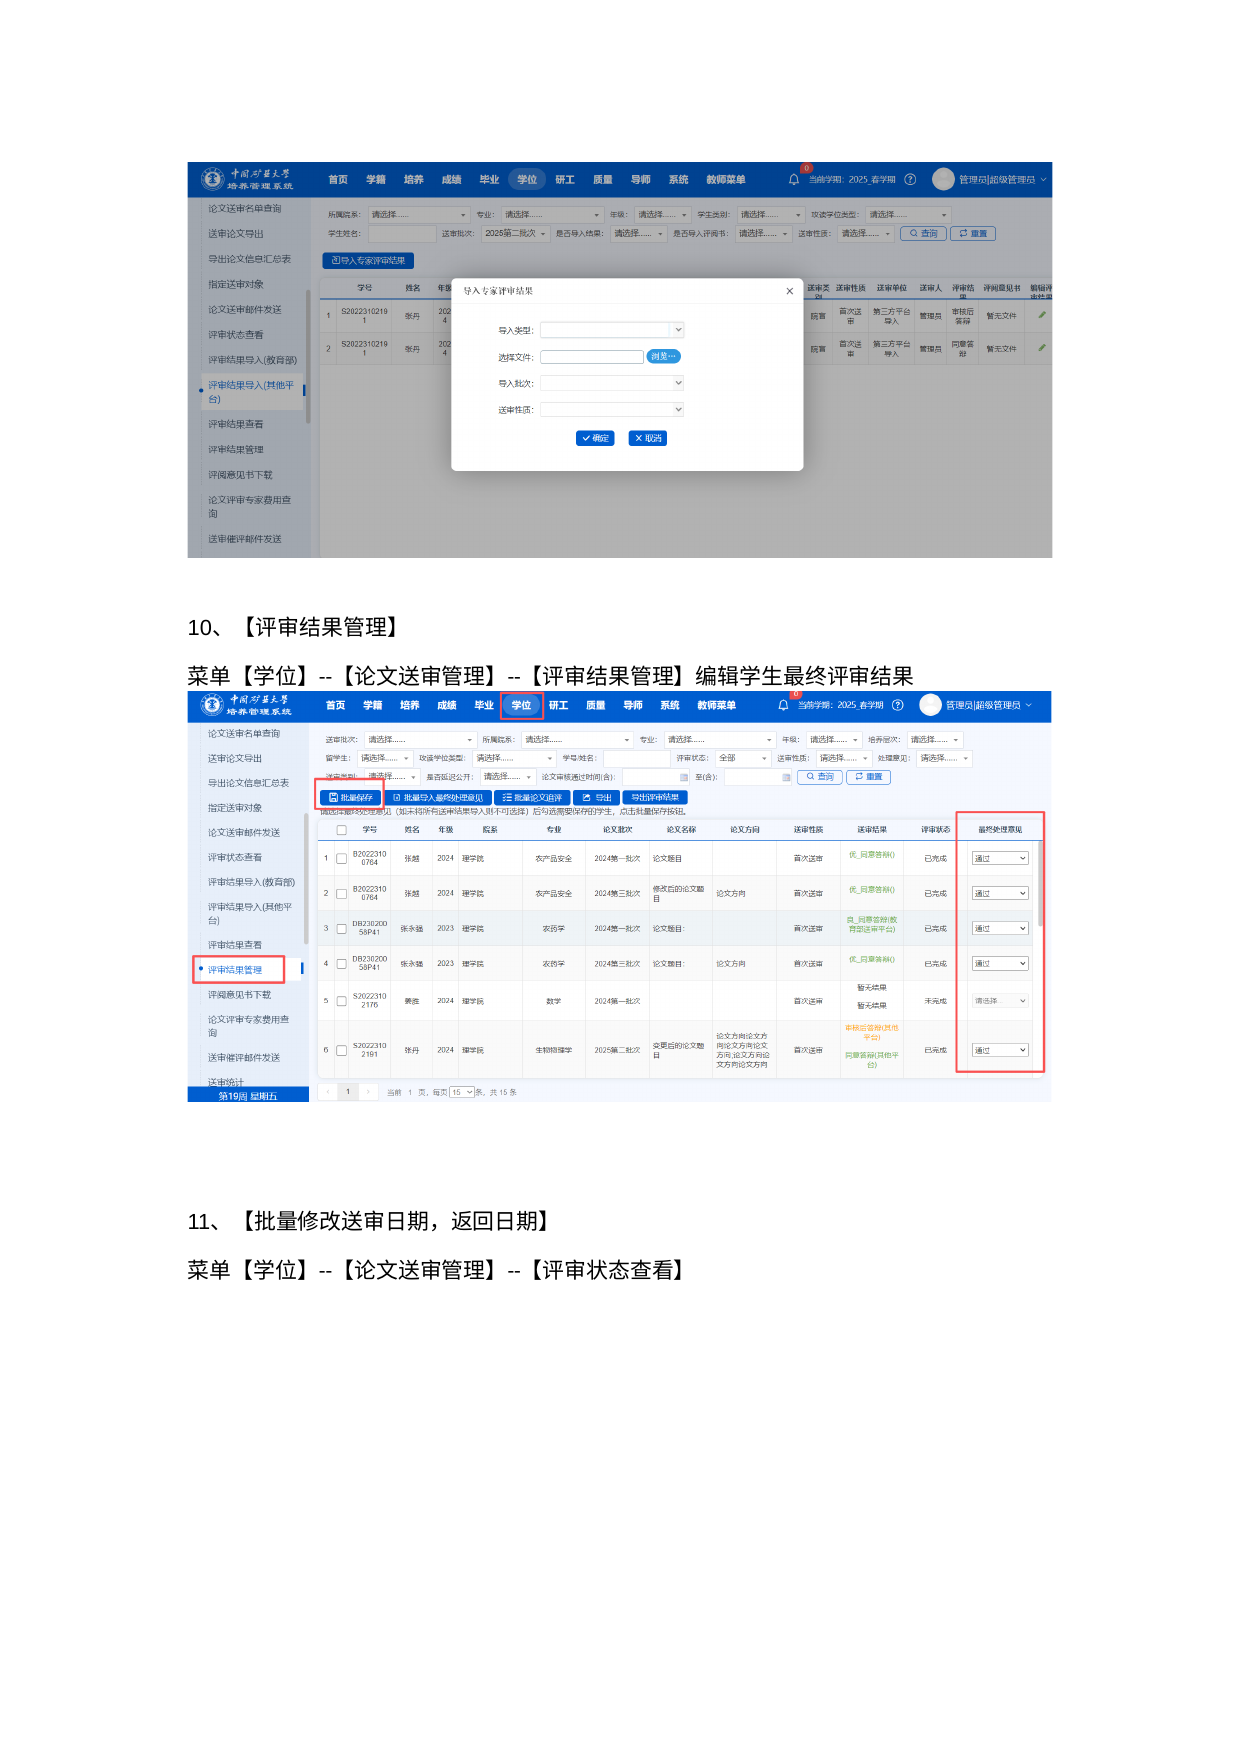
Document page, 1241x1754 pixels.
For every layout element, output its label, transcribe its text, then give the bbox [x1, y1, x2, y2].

picture [187, 691, 1052, 1102]
subtitle 【评审结果管理】 [187, 609, 1053, 642]
list 菜单【学位】--【论文送审管理】--【评审结果管理】编辑学生最终评审结果 [187, 659, 1053, 691]
list 菜单【学位】--【论文送审管理】--【评审状态查看】 [187, 1253, 1053, 1286]
subtitle 【批量修改送审日期，返回日期】 [187, 1204, 1053, 1236]
picture [187, 162, 1053, 558]
